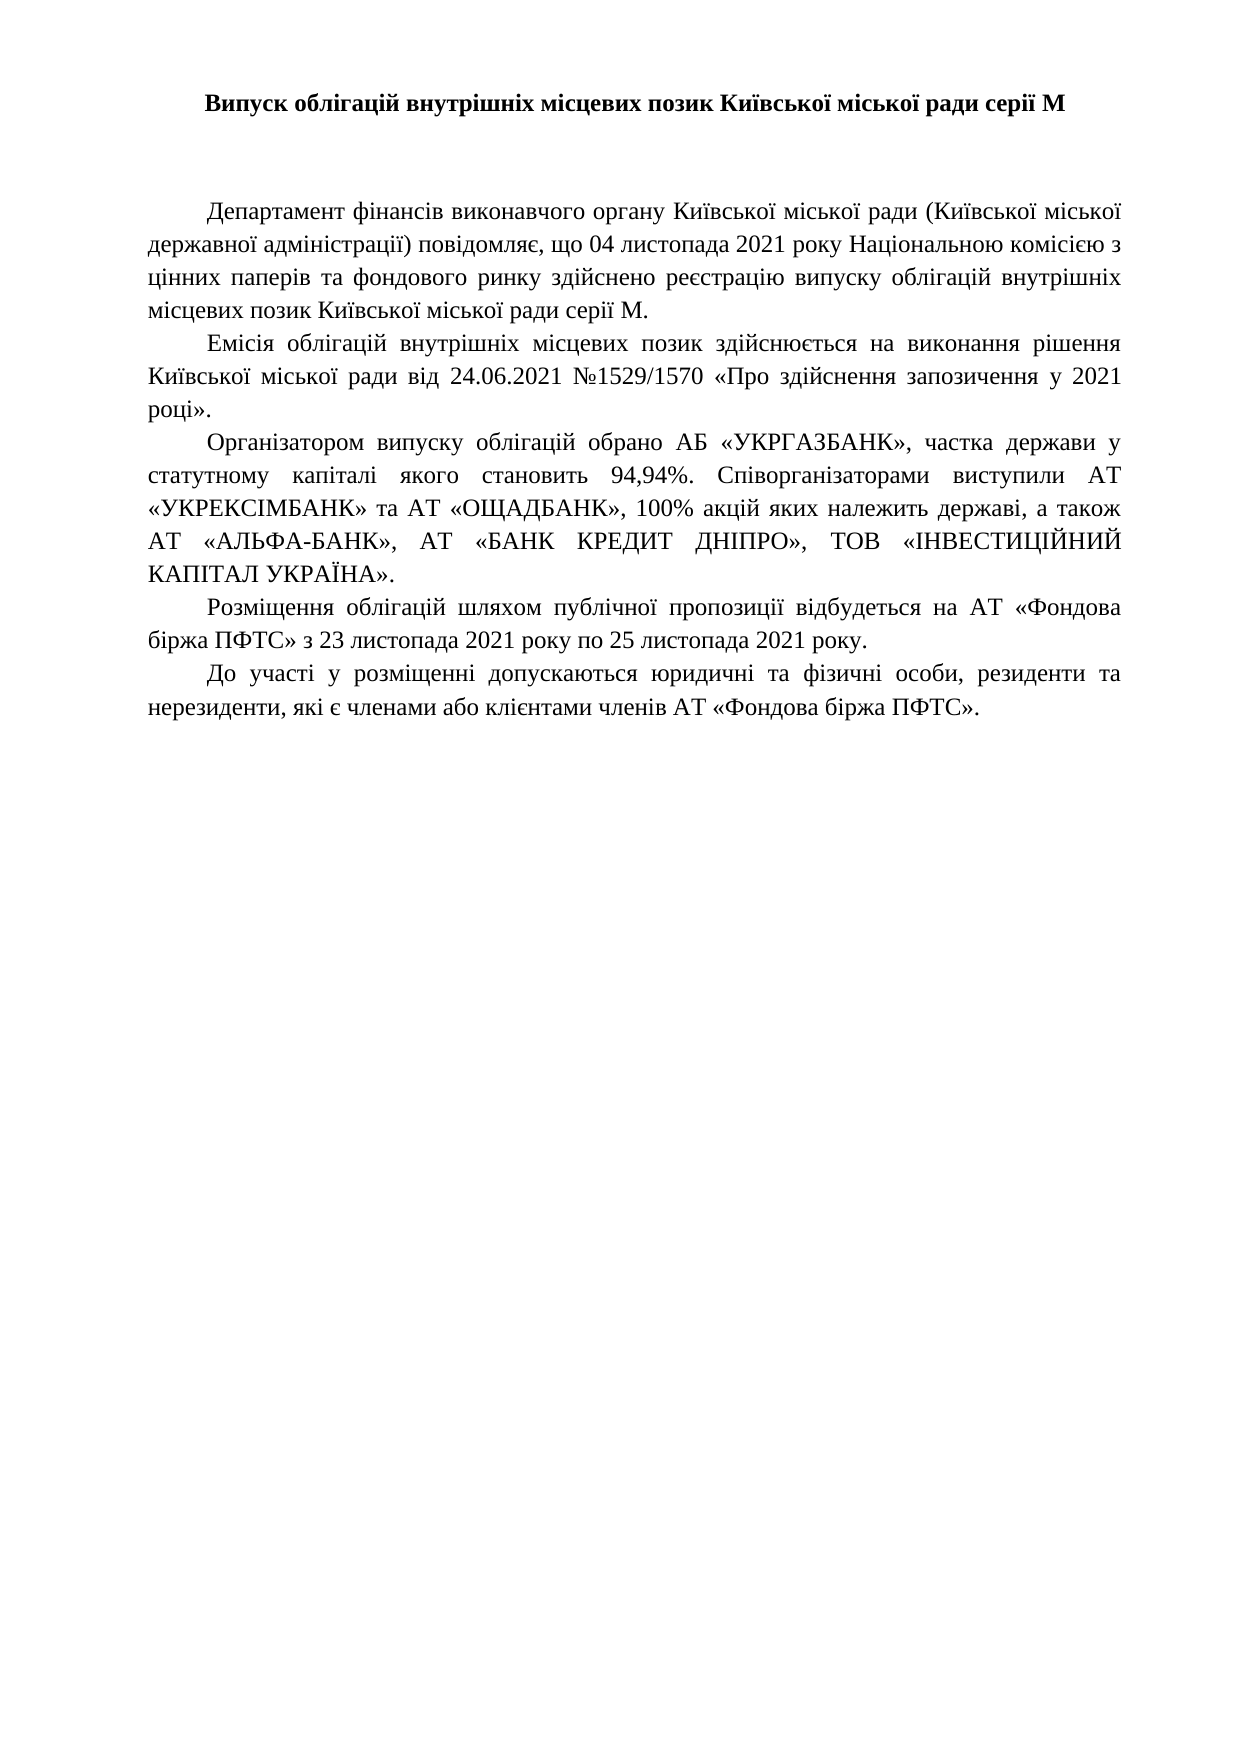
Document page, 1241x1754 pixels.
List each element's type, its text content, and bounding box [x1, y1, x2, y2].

text Департамент фінансів виконавчого органу Київської міської ради (Київської міської державної адміністрації) повідомляє, що 04 листопада 2021 року Національною комісією з цінних паперів та фондового ринку здійснено реєстрацію випуску облігацій внутрішніх місцевих позик Київської міської ради серії М. [148, 196, 1122, 324]
text Організатором випуску облігацій обрано АБ «УКРГАЗБАНК», частка держави у статутному капіталі якого становить 94,94%. Співорганізаторами виступили АТ «УКРЕКСІМБАНК» та АТ «ОЩАДБАНК», 100% акцій яких належить державі, а також АТ «АЛЬФА-БАНК», АТ «БАНК КРЕДИТ ДНІПРО», ТОВ «Інвестиційний капітал Україна». [148, 427, 1122, 588]
text Випуск облігацій внутрішніх місцевих позик Київської міської ради серії M [148, 88, 1122, 117]
text Емісія облігацій внутрішніх місцевих позик здійснюється на виконання рішення Київської міської ради від 24.06.2021 №1529/1570 «Про здійснення запозичення у 2021 році». [148, 328, 1122, 423]
text Розміщення облігацій шляхом публічної пропозиції відбудеться на АТ «Фондова біржа ПФТС» з 23 листопада 2021 року по 25 листопада 2021 року. [148, 592, 1122, 654]
text До участі у розміщенні допускаються юридичні та фізичні особи, резиденти та нерезиденти, які є членами або клієнтами членів АТ «Фондова біржа ПФТС». [148, 658, 1122, 720]
